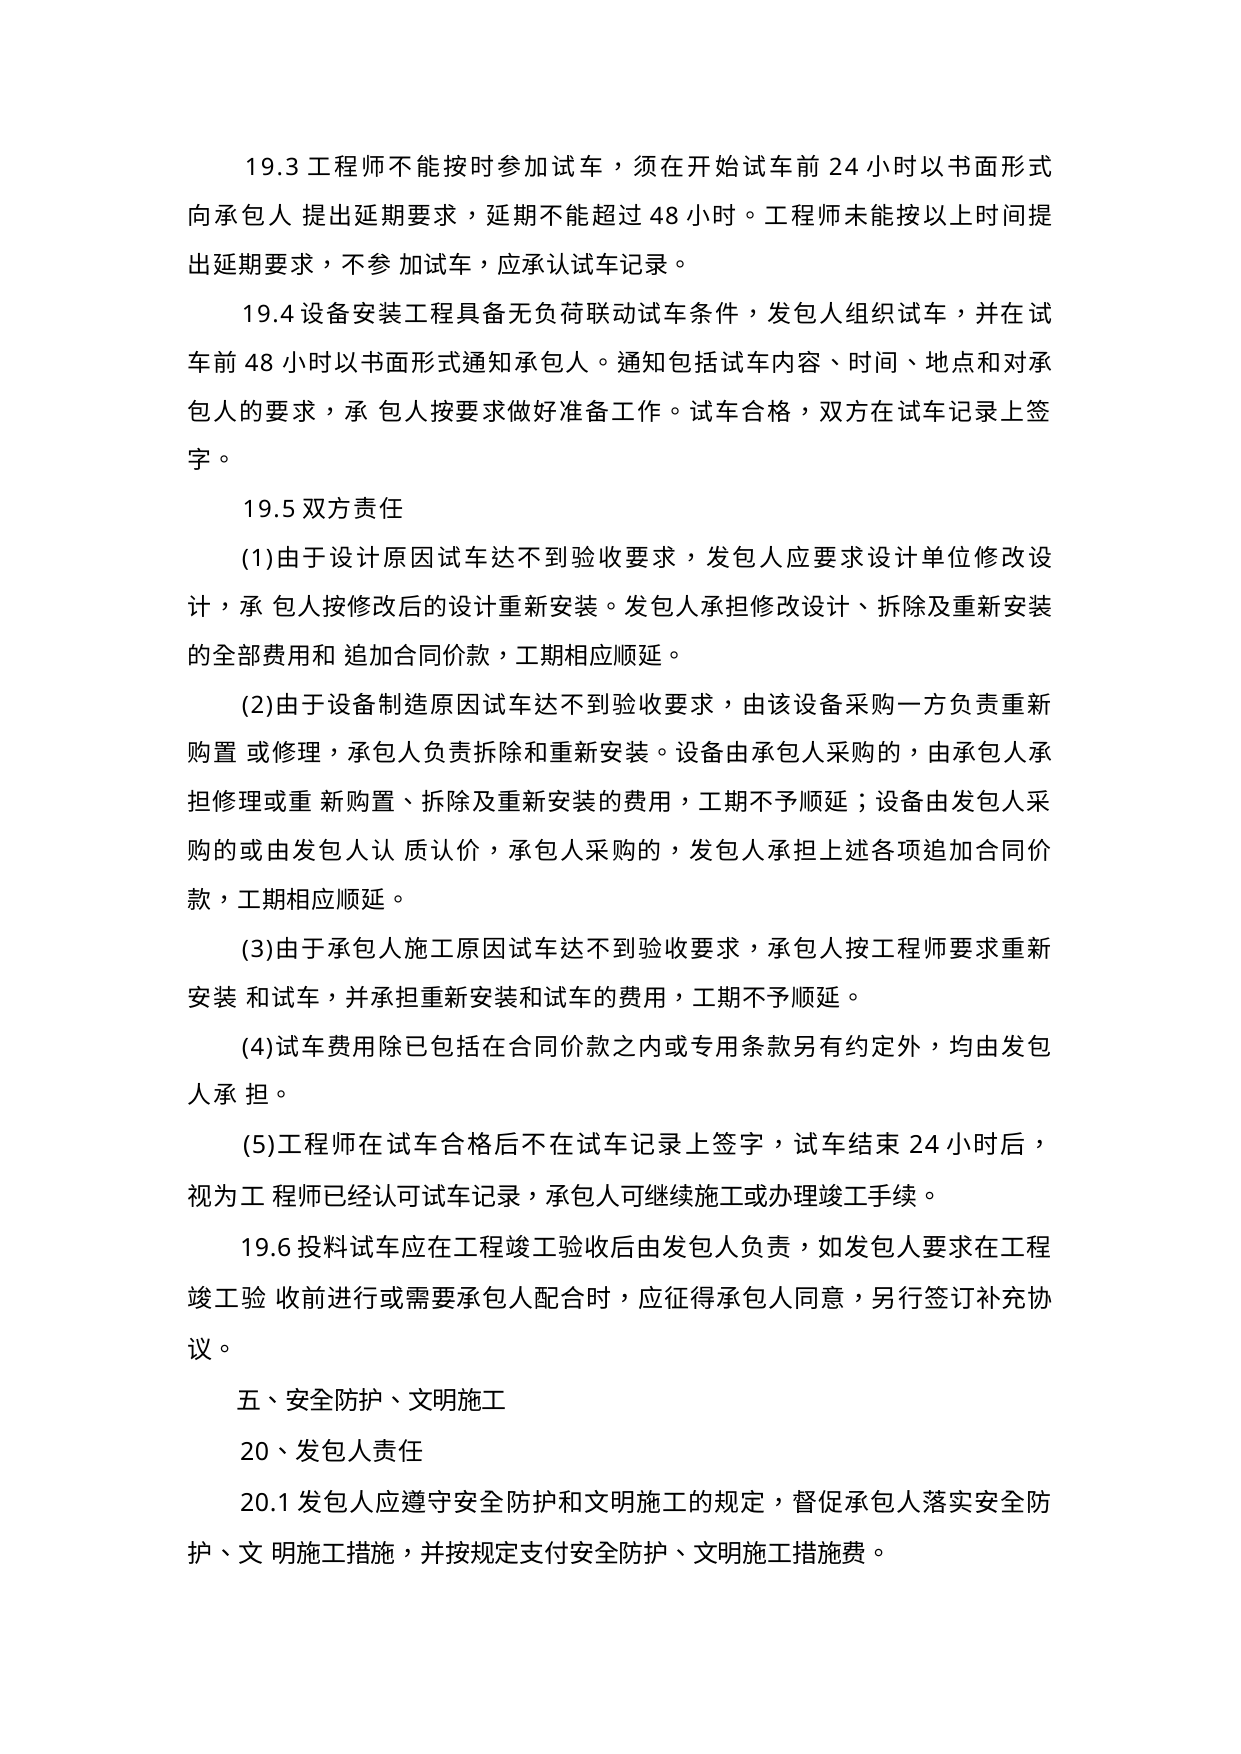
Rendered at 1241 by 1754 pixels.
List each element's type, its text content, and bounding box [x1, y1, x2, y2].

text 20.1发包人应遵守安全防护和文明施工的规定，督促承包人落实安全防护、文 明施工措施，并按规定支付安全防护、文明施工措施费。 [187, 1484, 1053, 1569]
text 20、发包人责任 [187, 1433, 1053, 1467]
text (3)由于承包人施工原因试车达不到验收要求，承包人按工程师要求重新安装 和试车，并承担重新安装和试车的费用，工期不予顺延。 [187, 932, 1053, 1013]
text 19.4设备安装工程具备无负荷联动试车条件，发包人组织试车，并在试车前48 小时以书面形式通知承包人。通知包括试车内容、时间、地点和对承包人的要求，承 包人按要求做好准备工作。试车合格，双方在试车记录上签字。 [187, 297, 1053, 476]
text (1)由于设计原因试车达不到验收要求，发包人应要求设计单位修改设计，承 包人按修改后的设计重新安装。发包人承担修改设计、拆除及重新安装的全部费用和 追加合同价款，工期相应顺延。 [187, 541, 1053, 671]
text 19.5双方责任 [187, 492, 1053, 524]
text 19.3工程师不能按时参加试车，须在开始试车前24小时以书面形式向承包人 提出延期要求，延期不能超过48小时。工程师未能按以上时间提出延期要求，不参 加试车，应承认试车记录。 [187, 150, 1053, 280]
text 五、安全防护、文明施工 [187, 1382, 1053, 1416]
text (4)试车费用除已包括在合同价款之内或专用条款另有约定外，均由发包人承 担。 [187, 1029, 1053, 1111]
text (2)由于设备制造原因试车达不到验收要求，由该设备采购一方负责重新购置 或修理，承包人负责拆除和重新安装。设备由承包人采购的，由承包人承担修理或重 新购置、拆除及重新安装的费用，工期不予顺延；设备由发包人采购的或由发包人认 质认价，承包人采购的，发包人承担上述各项追加合同价款，工期相应顺延。 [187, 687, 1053, 915]
text (5)工程师在试车合格后不在试车记录上签字，试车结束24小时后，视为工 程师已经认可试车记录，承包人可继续施工或办理竣工手续。 [187, 1127, 1053, 1212]
text 19.6投料试车应在工程竣工验收后由发包人负责，如发包人要求在工程竣工验 收前进行或需要承包人配合时，应征得承包人同意，另行签订补充协议。 [187, 1229, 1053, 1365]
